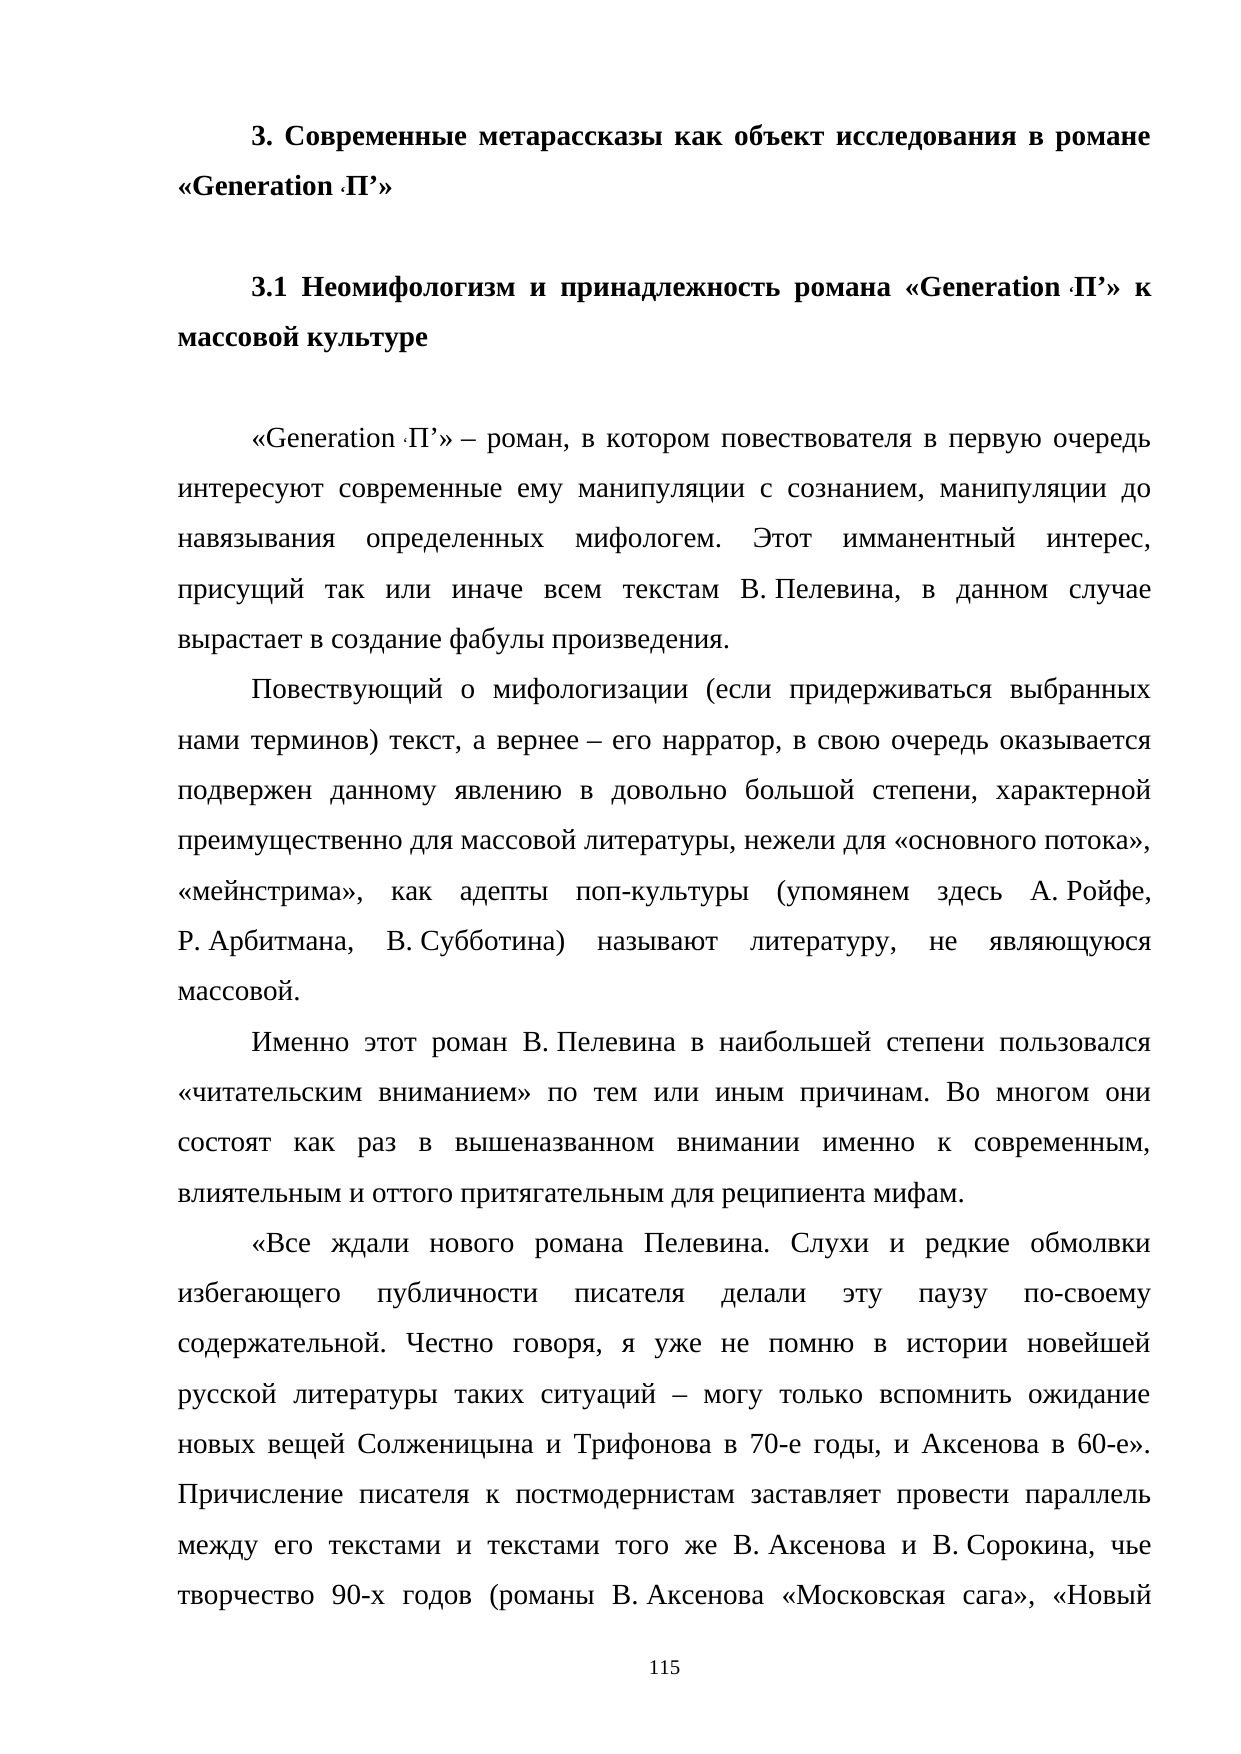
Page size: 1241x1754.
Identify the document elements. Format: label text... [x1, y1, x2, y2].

text «Generation ‘П’» – роман, в котором повествователя в первую очередь интересуют современные ему манипуляции с сознанием, манипуляции до навязывания определенных мифологем. Этот имманентный интерес, присущий так или иначе всем текстам В. Пелевина, в данном случае вырастает в создание фабулы произведения. [177, 420, 1152, 655]
text 3. Современные метарассказы как объект исследования в романе Generation ‘П’ [177, 118, 1152, 202]
text Именно этот роман В. Пелевина в наибольшей степени пользовался «читательским вниманием» по тем или иным причинам. Во многом они состоят как раз в вышеназванном внимании именно к современным, влиятельным и оттого притягательным для реципиента мифам. [177, 1024, 1152, 1208]
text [177, 1225, 1152, 1611]
text 3.1 Неомифологизм и принадлежность романа «Generation ‘П’» к массовой культуре [177, 269, 1152, 353]
text Повествующий о мифологизации (если придерживаться выбранных нами терминов) текст, а вернее – его нарратор, в свою очередь оказывается подвержен данному явлению в довольно большой степени, характерной преимущественно для массовой литературы, нежели для «основного потока», «мейнстрима», как адепты поп-культуры (упомянем здесь А. Ройфе, Р. Арбитмана, В. Субботина) называют литературу, не являющуюся массовой. [177, 672, 1152, 1007]
